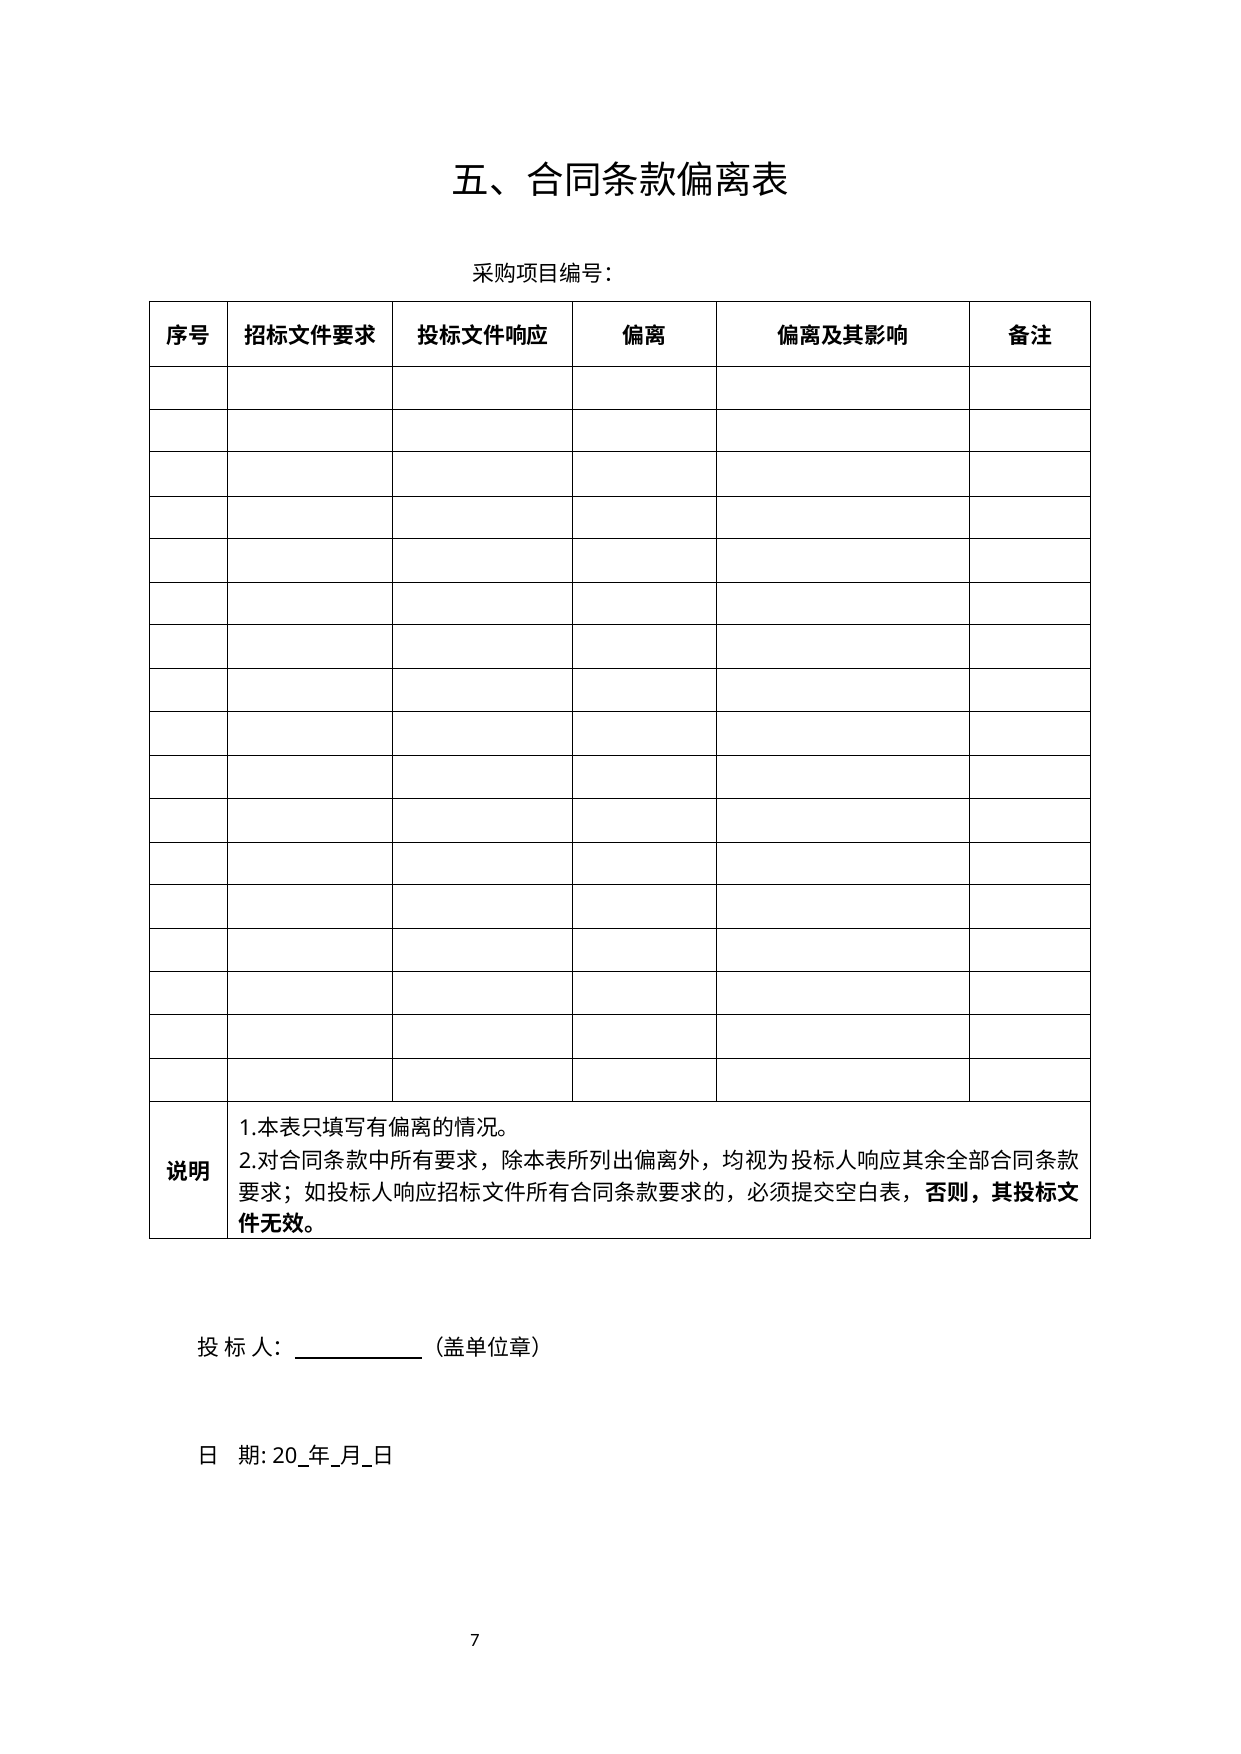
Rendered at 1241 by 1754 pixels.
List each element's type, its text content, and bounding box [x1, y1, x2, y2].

table_cell [150, 625, 227, 668]
table_cell [970, 756, 1090, 798]
table_header 偏离 [573, 302, 716, 366]
table_header 招标文件要求 [228, 302, 392, 366]
table_header 备注 [970, 302, 1090, 366]
table_cell [228, 539, 392, 582]
table_cell [393, 583, 572, 624]
table_cell [393, 410, 572, 451]
table_cell [393, 929, 572, 971]
table_cell [717, 452, 969, 496]
table_cell [573, 410, 716, 451]
table_cell [393, 712, 572, 755]
table_cell [717, 929, 969, 971]
table_cell [573, 712, 716, 755]
table_cell [717, 885, 969, 928]
table_cell [970, 885, 1090, 928]
table_cell 说明 [150, 1102, 227, 1237]
table_cell [150, 410, 227, 451]
table_cell [970, 410, 1090, 451]
table_cell [228, 1059, 392, 1101]
table_cell [717, 972, 969, 1014]
table_cell [717, 1015, 969, 1058]
table_cell [970, 1015, 1090, 1058]
table_cell [393, 843, 572, 884]
text 采购项目编号： [153, 256, 1087, 288]
table_cell [150, 452, 227, 496]
table_cell [150, 539, 227, 582]
table_cell [150, 843, 227, 884]
table_cell [228, 669, 392, 711]
table_cell [228, 929, 392, 971]
table_cell [150, 756, 227, 798]
table_cell [573, 669, 716, 711]
table_cell [228, 497, 392, 538]
table_cell 1.本表只填写有偏离的情况。 2.对合同条款中所有要求，除本表所列出偏离外，均视为投标人响应其余全部合同条款要求；如投标人响应招标文件所有合同条款要求的，必须提交空白表，否则，其投标文件无效。 [228, 1102, 1090, 1237]
table_cell [970, 583, 1090, 624]
table_cell [150, 712, 227, 755]
table_cell [150, 669, 227, 711]
table_cell [228, 843, 392, 884]
table_cell [573, 843, 716, 884]
table_cell [393, 497, 572, 538]
table_cell [393, 1015, 572, 1058]
table_cell [393, 625, 572, 668]
table_cell [150, 972, 227, 1014]
table_cell [393, 539, 572, 582]
table_cell [573, 885, 716, 928]
table_cell [150, 1015, 227, 1058]
table_cell [717, 712, 969, 755]
text 日 期: 20 年 月 日 [153, 1430, 1087, 1472]
table_header 投标文件响应 [393, 302, 572, 366]
table_cell [970, 497, 1090, 538]
table_cell [150, 367, 227, 409]
table_cell [393, 452, 572, 496]
table_cell [717, 497, 969, 538]
table_cell [573, 539, 716, 582]
table_cell [970, 625, 1090, 668]
table_cell [970, 452, 1090, 496]
text 投 标 人： （盖单位章） [153, 1322, 1087, 1363]
table_cell [228, 583, 392, 624]
table_cell [717, 410, 969, 451]
table_cell [150, 799, 227, 842]
table_cell [717, 625, 969, 668]
table_cell [717, 1059, 969, 1101]
table_cell [717, 367, 969, 409]
table_cell [717, 539, 969, 582]
table_cell [150, 583, 227, 624]
table_cell [717, 843, 969, 884]
table_cell [717, 669, 969, 711]
table_cell [228, 885, 392, 928]
table_cell [970, 1059, 1090, 1101]
table_cell [970, 669, 1090, 711]
table_cell [150, 885, 227, 928]
table_cell [573, 583, 716, 624]
table_cell [393, 367, 572, 409]
table_cell [150, 929, 227, 971]
table_cell [393, 972, 572, 1014]
table_cell [150, 1059, 227, 1101]
table_cell [228, 756, 392, 798]
table_cell [393, 756, 572, 798]
table_cell [717, 583, 969, 624]
table_cell [228, 625, 392, 668]
table_cell [573, 972, 716, 1014]
table_cell [573, 799, 716, 842]
table_cell [228, 1015, 392, 1058]
table_cell [393, 799, 572, 842]
table_cell [228, 799, 392, 842]
table_cell [573, 497, 716, 538]
text 五、合同条款偏离表 [153, 150, 1087, 204]
table_cell [970, 367, 1090, 409]
table_cell [228, 972, 392, 1014]
table_cell [970, 972, 1090, 1014]
table_cell [573, 929, 716, 971]
table_cell [717, 756, 969, 798]
table_header 偏离及其影响 [717, 302, 969, 366]
table_cell [970, 843, 1090, 884]
table_cell [150, 497, 227, 538]
table_cell [970, 539, 1090, 582]
table_cell [393, 885, 572, 928]
table_cell [573, 1015, 716, 1058]
table_cell [393, 1059, 572, 1101]
table_header 序号 [150, 302, 227, 366]
table_cell [970, 929, 1090, 971]
table_cell [573, 1059, 716, 1101]
table_cell [228, 712, 392, 755]
table_cell [970, 799, 1090, 842]
table_cell [970, 712, 1090, 755]
table_cell [228, 410, 392, 451]
table_cell [573, 625, 716, 668]
table_cell [228, 452, 392, 496]
table_cell [228, 367, 392, 409]
table_cell [717, 799, 969, 842]
table_cell [573, 452, 716, 496]
table_cell [573, 756, 716, 798]
table_cell [573, 367, 716, 409]
table_cell [393, 669, 572, 711]
